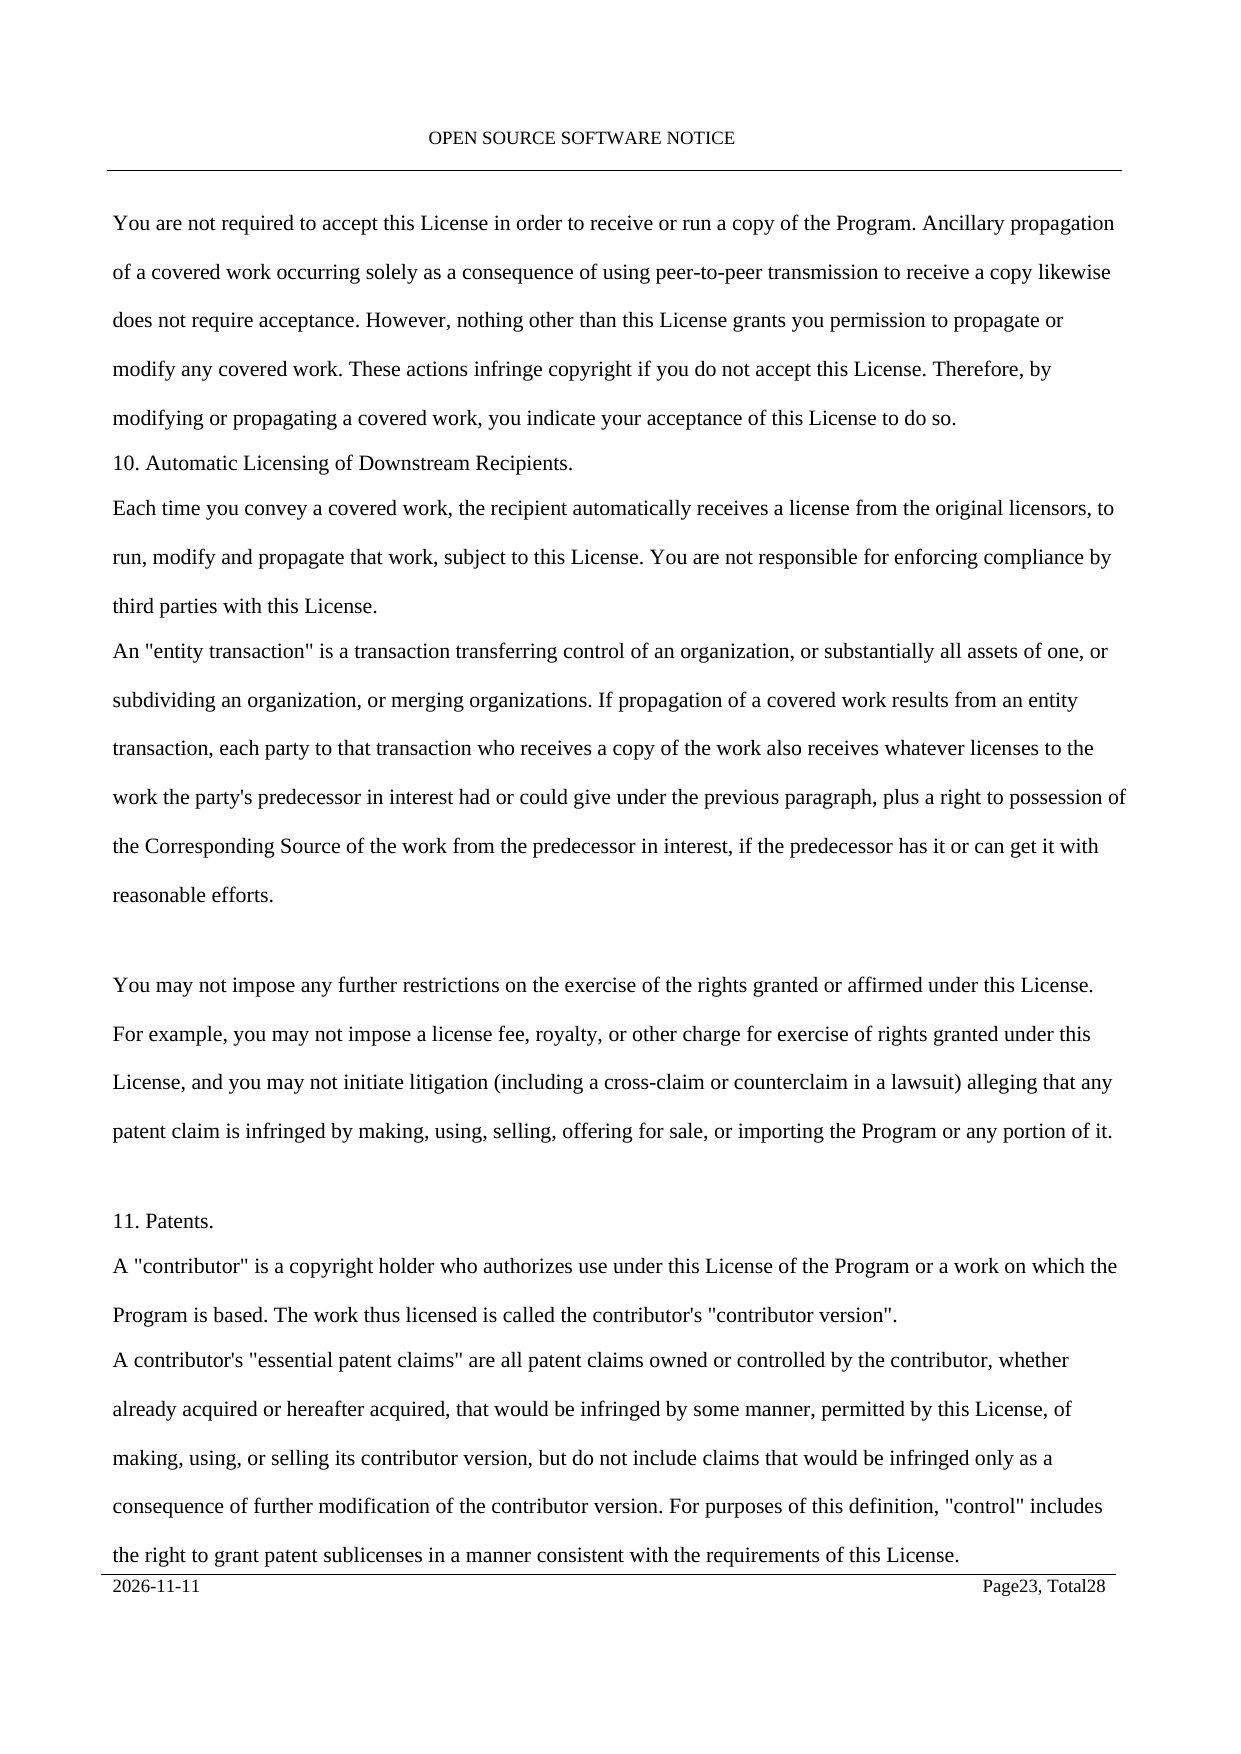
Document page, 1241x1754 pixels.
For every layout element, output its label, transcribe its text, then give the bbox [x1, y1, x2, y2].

text A "contributor" is a copyright holder who authorizes use under this License of the Program or a work on which the Program is based. The work thus licensed is called the contributor's "contributor version". [112, 1250, 1128, 1331]
text Each time you convey a covered work, the recipient automatically receives a license from the original licensors, to run, modify and propagate that work, subject to this License. You are not responsible for enforcing compliance by third parties with this License. [112, 492, 1128, 622]
text 10. Automatic Licensing of Downstream Recipients. [112, 446, 1128, 479]
text You are not required to accept this License in order to receive or run a copy of the Program. Ancillary propagation of a covered work occurring solely as a consequence of using peer-to-peer transmission to receive a copy likewise does not require acceptance. However, nothing other than this License grants you permission to propagate or modify any covered work. These actions infringe copyright if you do not accept this License. Therefore, by modifying or propagating a covered work, you indicate your acceptance of this License to do so. [112, 206, 1128, 434]
text An "entity transaction" is a transaction transferring control of an organization, or substantially all assets of one, or subdividing an organization, or merging organizations. If propagation of a covered work results from an entity transaction, each party to that transaction who receives a copy of the work also receives whatever licenses to the work the party's predecessor in interest had or could give under the previous paragraph, plus a right to possession of the Corresponding Source of the work from the predecessor in interest, if the predecessor has it or can get it with reasonable efforts. [112, 634, 1128, 910]
text 11. Patents. [112, 1204, 1128, 1237]
text You may not impose any further restrictions on the exercise of the rights granted or affirmed under this License. For example, you may not impose a license fee, royalty, or other charge for exercise of rights granted under this License, and you may not initiate litigation (including a cross-claim or counterclaim in a lawsuit) alleging that any patent claim is infringed by making, using, selling, offering for sale, or importing the Program or any portion of it. [112, 968, 1128, 1147]
text A contributor's "essential patent claims" are all patent claims owned or controlled by the contributor, whether already acquired or hereafter acquired, that would be infringed by some manner, permitted by this License, of making, using, or selling its contributor version, but do not include claims that would be infringed only as a consequence of further modification of the contributor version. For purposes of this definition, "control" includes the right to grant patent sublicenses in a manner consistent with the requirements of this License. [112, 1343, 1128, 1571]
